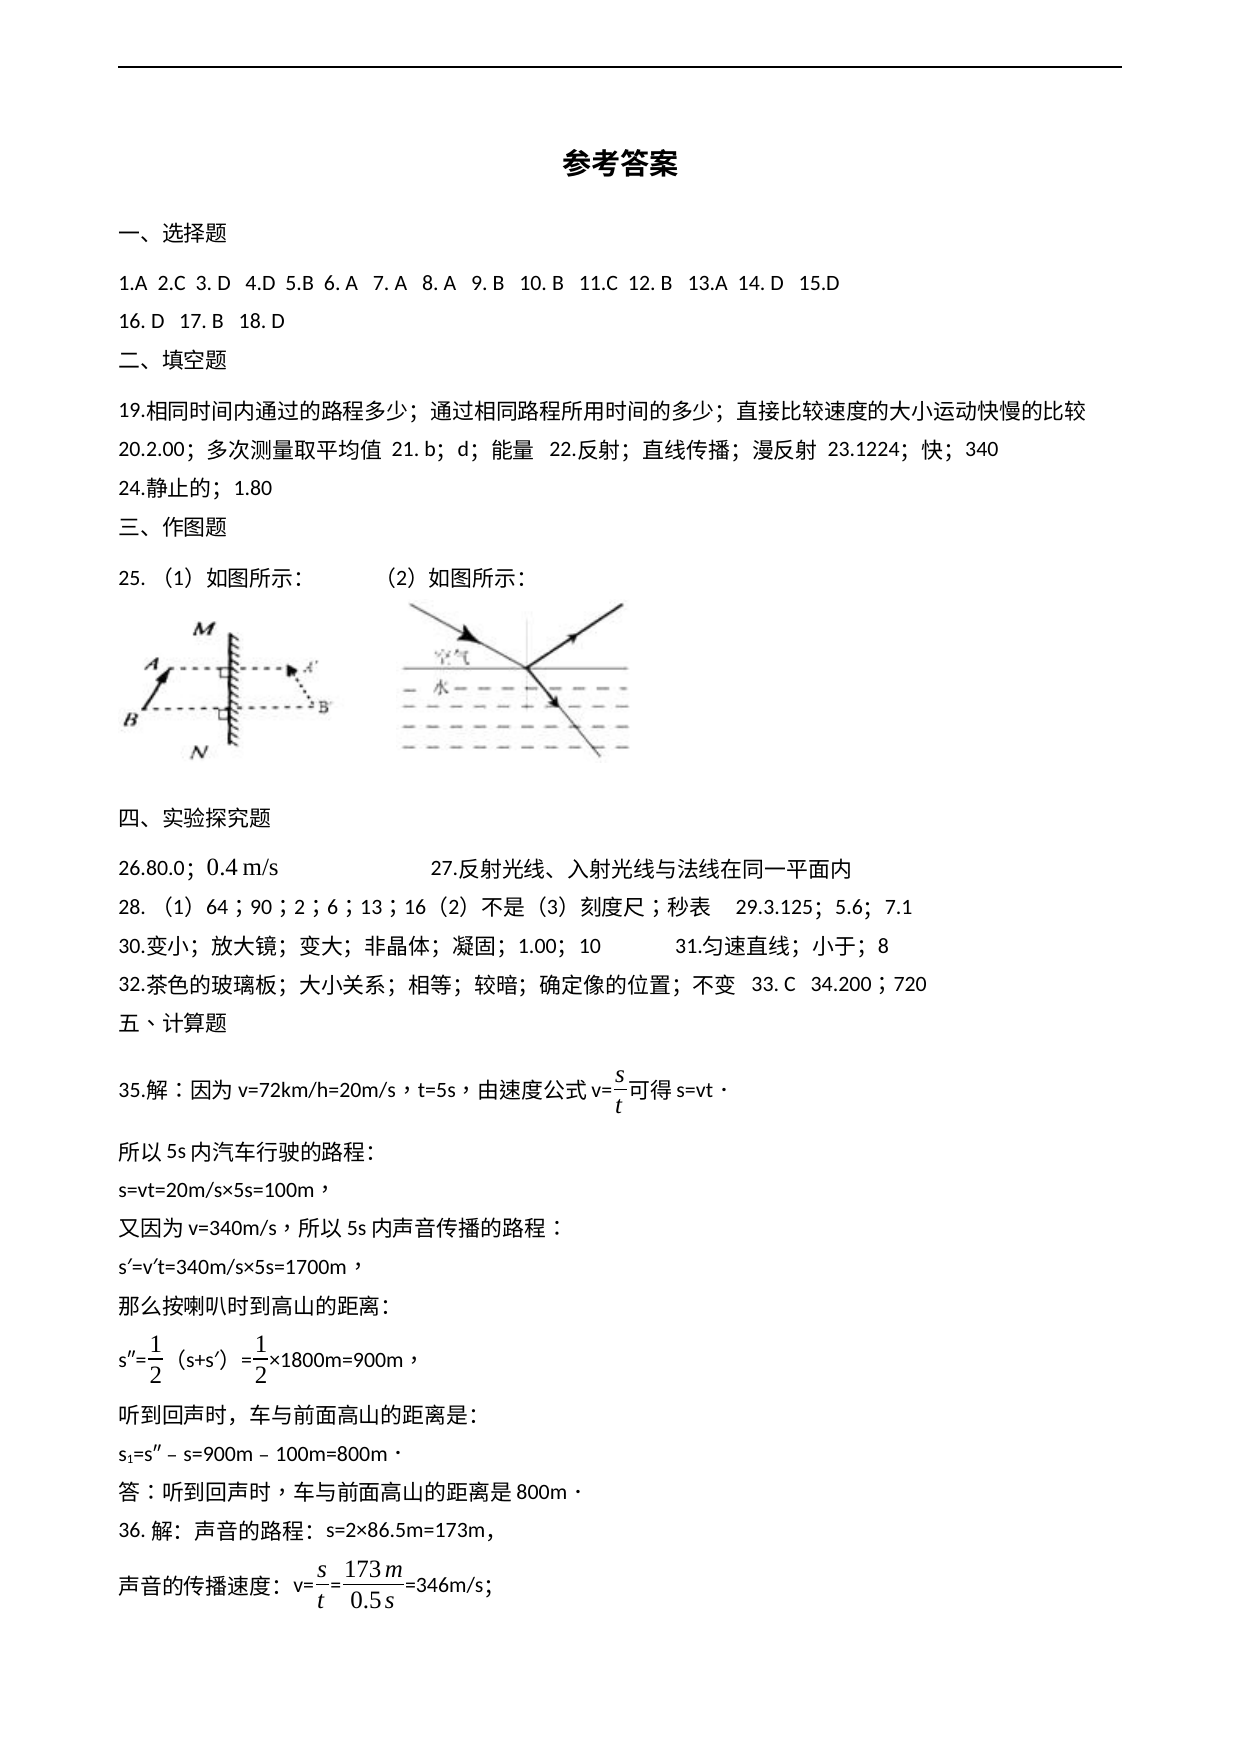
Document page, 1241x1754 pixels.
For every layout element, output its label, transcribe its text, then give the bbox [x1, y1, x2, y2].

text 24.静止的；1.80 [118, 471, 1122, 503]
text 32.茶色的玻璃板；大小关系；相等；较暗；确定像的位置；不变 33. C 34.200；720 [118, 968, 1122, 1000]
picture [118, 620, 352, 763]
text s=vt=20m/s×5s=100m， [118, 1173, 1122, 1206]
text 那么按喇叭时到高山的距离： [118, 1288, 1122, 1321]
text 四、实验探究题 [118, 800, 1122, 833]
text 30.变小；放大镜；变大；非晶体；凝固；1.00；10 31.匀速直线；小于；8 [118, 929, 1122, 961]
text 26.80.0； 27.反射光线、入射光线与法线在同一平面内 [118, 851, 1122, 884]
text 20.2.00；多次测量取平均值 21. b；d；能量 22.反射；直线传播；漫反射 23.1224；快；340 [118, 432, 1122, 465]
text 听到回声时，车与前面高山的距离是： [118, 1398, 1122, 1431]
text 25. （1）如图所示： （2）如图所示： [118, 561, 1122, 593]
text 35.解：因为v=72km/h=20m/s，t=5s，由速度公式v=​可得s=vt． [118, 1057, 1122, 1122]
text s″=（s+s′）=×1800m=900m， [118, 1327, 1122, 1392]
text 五、计算题 [118, 1007, 1122, 1039]
text 二、填空题 [118, 342, 1122, 375]
picture [396, 599, 630, 763]
text 又因为v=340m/s，所以5s内声音传播的路程： [118, 1211, 1122, 1244]
text 16. D 17. B 18. D [118, 304, 1122, 337]
text 1.A 2.C 3. D 4.D 5.B 6. A 7. A 8. A 9. B 10. B 11.C 12. B 13.A 14. D 15.D [118, 267, 1122, 299]
text 三、作图题 [118, 510, 1122, 542]
text 28. （1）64；90；2；6；13；16（2）不是（3）刻度尺；秒表 29.3.125；5.6；7.1 [118, 890, 1122, 923]
text 参考答案 [118, 129, 1122, 194]
text s′=v′t=340m/s×5s=1700m， [118, 1250, 1122, 1282]
text 36. 解：声音的路程：s=2×86.5m=173m， [118, 1514, 1122, 1546]
text 19.相同时间内通过的路程多少；通过相同路程所用时间的多少；直接比较速度的大小运动快慢的比较 [118, 393, 1122, 426]
text 答：听到回声时，车与前面高山的距离是800m． [118, 1475, 1122, 1508]
text 一、选择题 [118, 215, 1122, 248]
text s1=s″﹣s=900m﹣100m=800m． [118, 1437, 1122, 1469]
text 所以5s内汽车行驶的路程： [118, 1134, 1122, 1167]
text 声音的传播速度：v===346m/s； [118, 1552, 1122, 1617]
